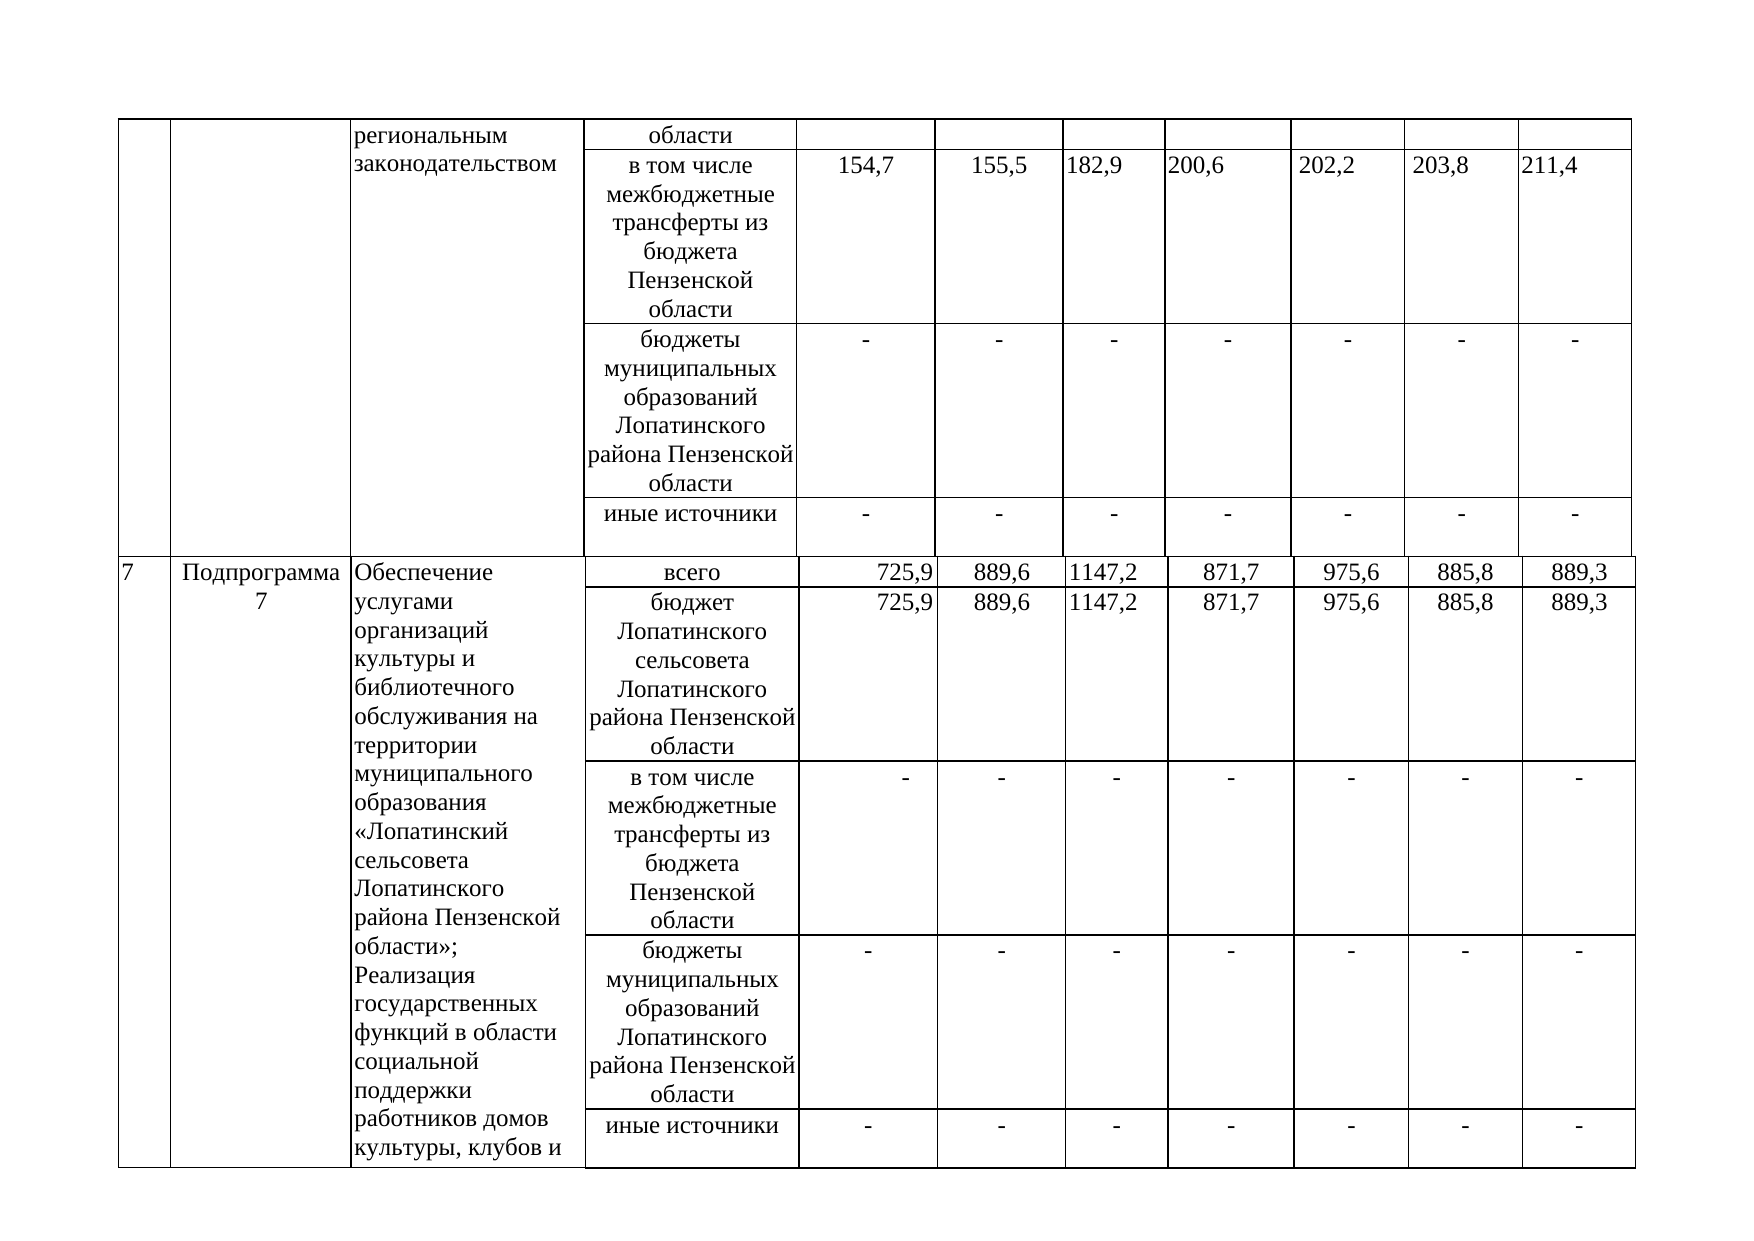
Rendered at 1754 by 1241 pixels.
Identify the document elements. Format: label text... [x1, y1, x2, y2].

table_cell - [1169, 1110, 1293, 1167]
table_cell - [1523, 762, 1635, 934]
table_cell бюджеты муниципальных образований Лопатинского района Пензенской области [585, 324, 796, 497]
table_cell иные источники [585, 498, 796, 556]
table_cell 871,7 [1169, 588, 1293, 760]
table_cell - [1292, 498, 1404, 556]
table_cell - [1066, 762, 1167, 934]
table_cell - [1405, 120, 1518, 148]
table_cell - [938, 1110, 1065, 1167]
table_cell - [1166, 498, 1290, 556]
table_cell - [938, 762, 1065, 934]
table_cell - [1064, 120, 1164, 148]
table_cell 200,6 [1166, 150, 1290, 322]
table_cell бюджет Лопатинского сельсовета Лопатинского района Пензенской области [586, 588, 798, 760]
table_cell 154,7 [797, 150, 934, 322]
table_cell 7 [119, 557, 170, 1167]
table_cell - [1166, 324, 1290, 497]
table_cell 1147,2 [1066, 588, 1167, 760]
table_cell - [1295, 936, 1408, 1108]
table_cell - [1523, 936, 1635, 1108]
table_cell иные источники [586, 1110, 798, 1167]
table_cell 885,8 [1409, 588, 1522, 760]
table_cell в том числе межбюджетные трансферты из бюджета Пензенской области [585, 150, 796, 322]
table_cell - [1519, 120, 1631, 148]
table_cell 885,8 [1409, 557, 1522, 586]
table_cell 725,9 [800, 557, 937, 586]
table_cell Подпрограмма 7 [171, 557, 350, 1167]
table_cell бюджеты муниципальных образований Лопатинского района Пензенской области [586, 936, 798, 1108]
table_cell - [1405, 498, 1518, 556]
table_cell - [1064, 498, 1164, 556]
table_cell - [938, 936, 1065, 1108]
table_cell 182,9 [1064, 150, 1164, 322]
table_cell - [800, 1110, 937, 1167]
table_cell - [1519, 498, 1631, 556]
table_cell - [1169, 936, 1293, 1108]
table_cell - [800, 936, 937, 1108]
table_cell - [1295, 762, 1408, 934]
table_cell 889,3 [1523, 588, 1635, 760]
table_cell - [936, 120, 1062, 148]
table_cell - [1292, 324, 1404, 497]
table_cell - [797, 324, 934, 497]
table_cell - [1066, 1110, 1167, 1167]
table_cell - [936, 324, 1062, 497]
table_cell - [1169, 762, 1293, 934]
table_cell 871,7 [1169, 557, 1293, 586]
table_cell 211,4 [1519, 150, 1631, 322]
table_cell - [1295, 1110, 1408, 1167]
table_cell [585, 120, 796, 148]
table_cell 725,9 [800, 588, 937, 760]
table_cell 155,5 [936, 150, 1062, 322]
table_cell - [797, 120, 934, 148]
table_cell 975,6 [1295, 557, 1408, 586]
table_cell в том числе межбюджетные трансферты из бюджета Пензенской области [586, 762, 798, 934]
table_cell - [1409, 762, 1522, 934]
table_cell 203,8 [1405, 150, 1518, 322]
table_cell 975,6 [1295, 588, 1408, 760]
table_cell - [1292, 120, 1404, 148]
table_cell - [1523, 1110, 1635, 1167]
table_cell 1147,2 [1066, 557, 1167, 586]
table_cell - [1409, 1110, 1522, 1167]
table_cell - [936, 498, 1062, 556]
table_cell - [1064, 324, 1164, 497]
table_cell Обеспечение услугами организаций культуры и библиотечного обслуживания на территории муниципального образования «Лопатинский сельсовета Лопатинского района Пензенской области»; Реализация государственных функций в области социальной поддержки работников домов культуры, клубов и библиотек, проживающих в сельской местности [352, 557, 585, 1167]
table_cell всего [586, 557, 798, 586]
table_cell - [1519, 324, 1631, 497]
table_cell 889,6 [938, 557, 1065, 586]
table_cell 202,2 [1292, 150, 1404, 322]
table_cell - [800, 762, 937, 934]
table_cell - [1166, 120, 1290, 148]
table_cell 889,6 [938, 588, 1065, 760]
table_cell - [1405, 324, 1518, 497]
table_cell 889,3 [1523, 557, 1635, 586]
table_cell - [1066, 936, 1167, 1108]
table_cell - [797, 498, 934, 556]
table_cell - [1409, 936, 1522, 1108]
